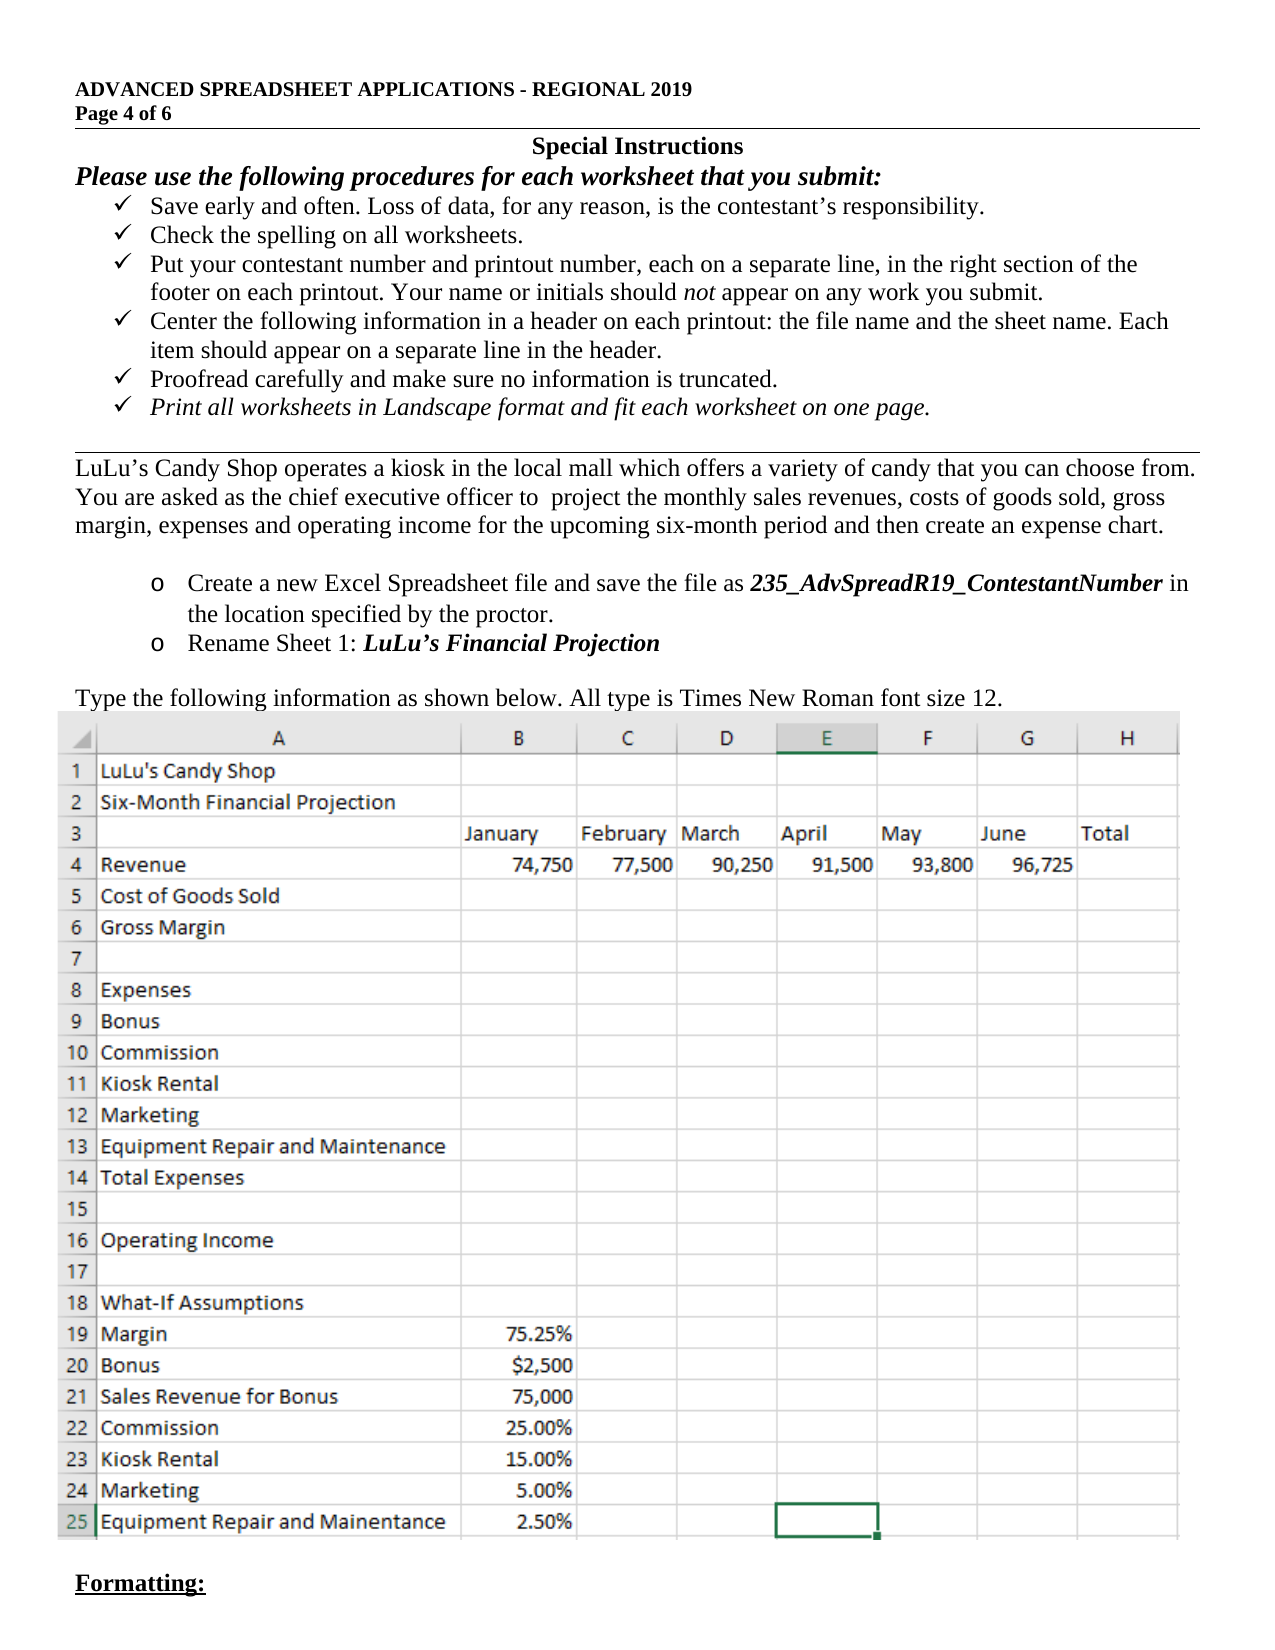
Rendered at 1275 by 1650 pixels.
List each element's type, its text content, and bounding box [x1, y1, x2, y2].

list Center the following information in a header on each printout: the file name and the sheet name. Each item should appear on a separate line in the header. [112, 306, 1200, 364]
text Special Instructions [75, 129, 1200, 160]
list Print all worksheets in Landscape format and fit each worksheet on one page. [112, 392, 1200, 421]
list Create a new Excel Spreadsheet file and save the file as 235_AdvSpreadR19_ContestantNumber in the location specified by the proctor. [150, 568, 1200, 628]
list Proofread carefully and make sure no information is truncated. [112, 364, 1200, 392]
text LuLu’s Candy Shop operates a kiosk in the local mall which offers a variety of candy that you can choose from. You are asked as the chief executive officer to project the monthly sales revenues, costs of goods sold, gross margin, expenses and operating income for the upcoming six-month period and then create an expense chart. [75, 453, 1200, 539]
list Put your contestant number and printout number, each on a separate line, in the right section of the footer on each printout. Your name or initials should not appear on any work you submit. [112, 249, 1200, 306]
list Rename Sheet 1: LuLu’s Financial Projection [150, 628, 1200, 658]
text Type the following information as shown below. All type is Times New Roman font size 12. [75, 683, 1200, 711]
list Check the spelling on all worksheets. [112, 220, 1200, 249]
text Please use the following procedures for each worksheet that you submit: [75, 160, 1200, 191]
picture [57, 711, 1180, 1540]
text Formatting: [75, 1568, 1200, 1597]
list Save early and often. Loss of data, for any reason, is the contestant’s responsibility. [112, 191, 1200, 220]
